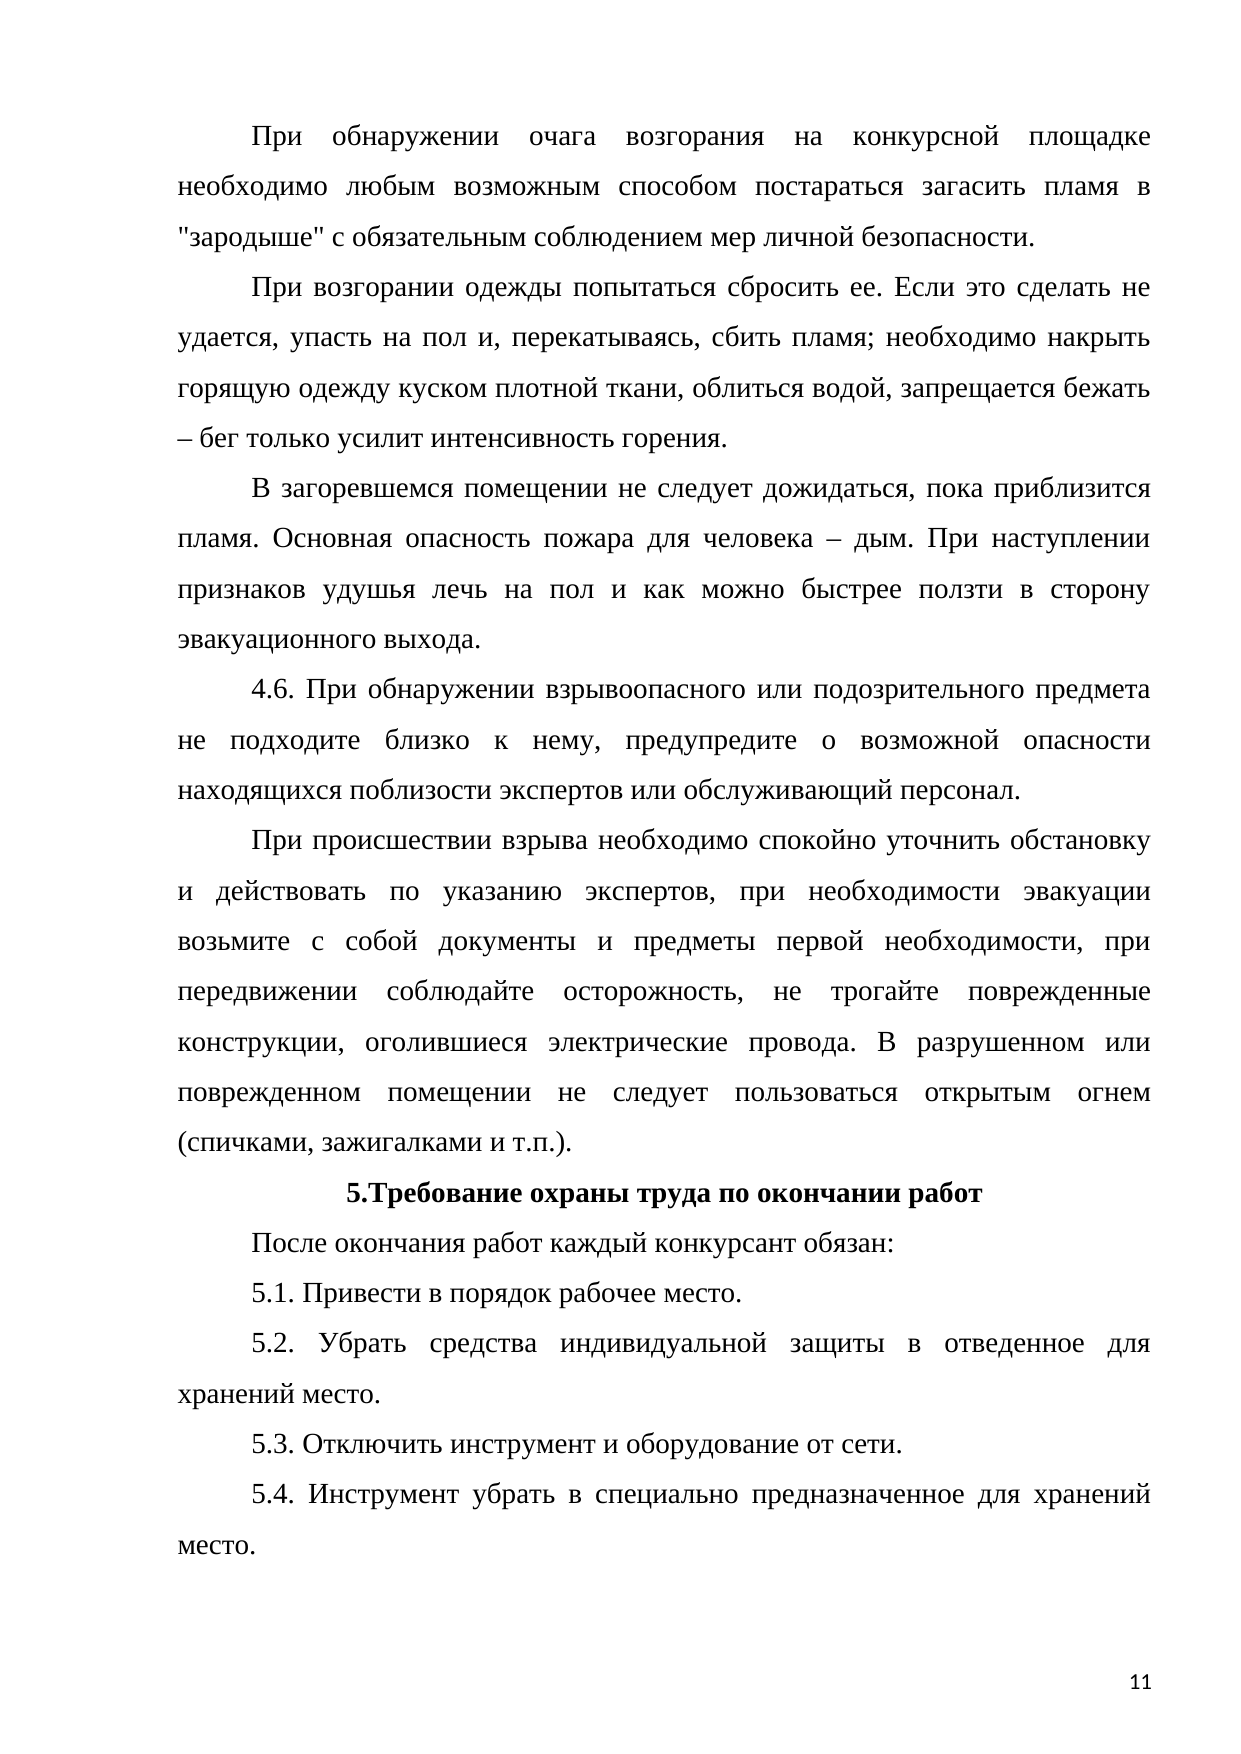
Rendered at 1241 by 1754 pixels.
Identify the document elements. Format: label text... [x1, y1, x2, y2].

text В загоревшемся помещении не следует дожидаться, пока приблизится пламя. Основная опасность пожара для человека – дым. При наступлении признаков удушья лечь на пол и как можно быстрее ползти в сторону эвакуационного выхода. [177, 470, 1152, 655]
text После окончания работ каждый конкурсант обязан: [177, 1225, 1152, 1258]
text При обнаружении очага возгорания на конкурсной площадке необходимо любым возможным способом постараться загасить пламя в "зародыше" с обязательным соблюдением мер личной безопасности. [177, 118, 1152, 252]
text 5.4. Инструмент убрать в специально предназначенное для хранений место. [177, 1477, 1152, 1560]
text При происшествии взрыва необходимо спокойно уточнить обстановку и действовать по указанию экспертов, при необходимости эвакуации возьмите с собой документы и предметы первой необходимости, при передвижении соблюдайте осторожность, не трогайте поврежденные конструкции, оголившиеся электрические провода. В разрушенном или поврежденном помещении не следует пользоваться открытым огнем (спичками, зажигалками и т.п.). [177, 822, 1152, 1158]
text 4.6. При обнаружении взрывоопасного или подозрительного предмета не подходите близко к нему, предупредите о возможной опасности находящихся поблизости экспертов или обслуживающий персонал. [177, 672, 1152, 806]
text 5.1. Привести в порядок рабочее место. [177, 1275, 1152, 1309]
text При возгорании одежды попытаться сбросить ее. Если это сделать не удается, упасть на пол и, перекатываясь, сбить пламя; необходимо накрыть горящую одежду куском плотной ткани, облиться водой, запрещается бежать – бег только усилит интенсивность горения. [177, 269, 1152, 453]
text 5.3. Отключить инструмент и оборудование от сети. [177, 1426, 1152, 1460]
text 5.Требование охраны труда по окончании работ [177, 1175, 1152, 1208]
text 5.2. Убрать средства индивидуальной защиты в отведенное для хранений место. [177, 1326, 1152, 1409]
